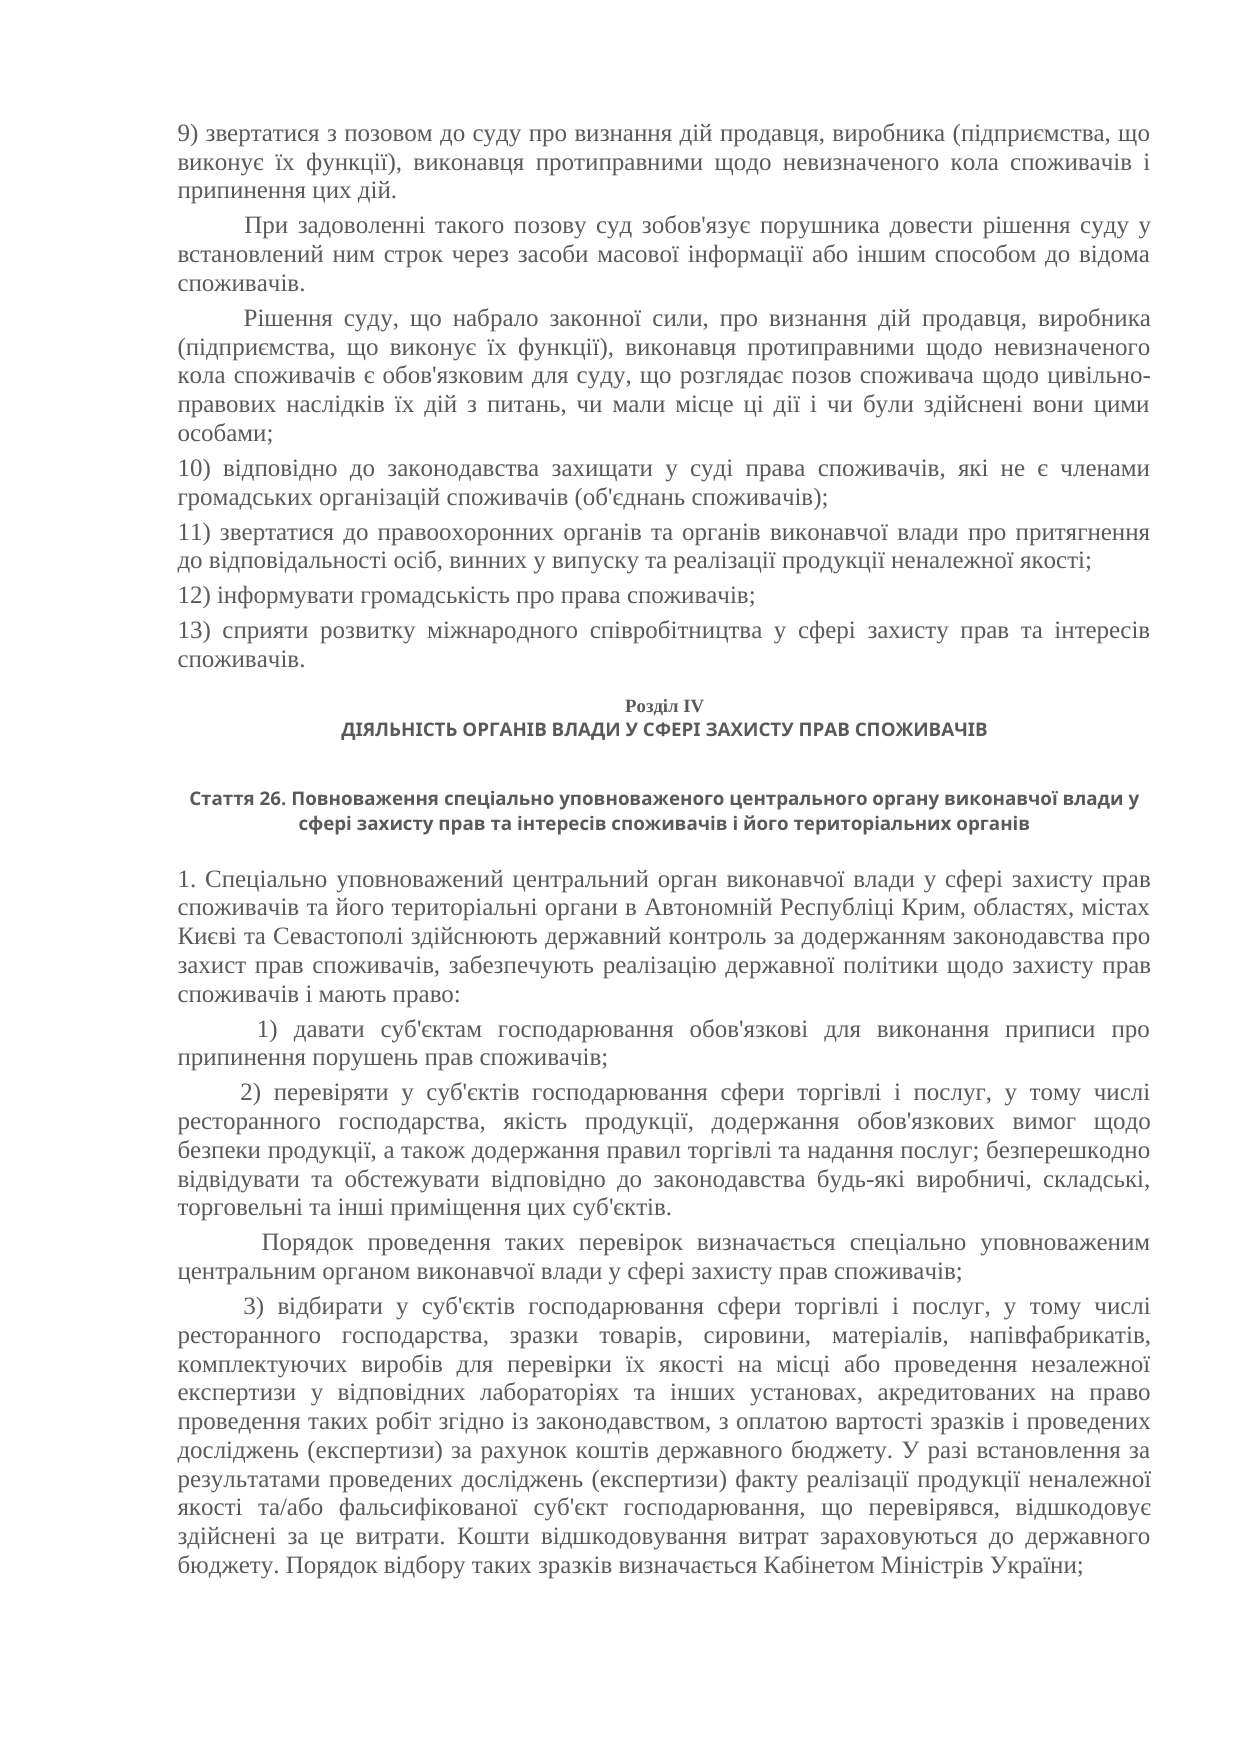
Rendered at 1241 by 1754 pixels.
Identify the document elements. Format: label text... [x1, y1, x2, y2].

text 1) давати суб'єктам господарювання обов'язкові для виконання приписи про припинення порушень прав споживачів; [177, 1014, 1152, 1071]
text При задоволенні такого позову суд зобов'язує порушника довести рішення суду у встановлений ним строк через засоби масової інформації або іншим способом до відома споживачів. [177, 211, 1152, 297]
text 2) перевіряти у суб'єктів господарювання сфери торгівлі і послуг, у тому числі ресторанного господарства, якість продукції, додержання обов'язкових вимог щодо безпеки продукції, а також додержання правил торгівлі та надання послуг; безперешкодно відвідувати та обстежувати відповідно до законодавства будь-які виробничі, складські, торговельні та інші приміщення цих суб'єктів. [177, 1077, 1152, 1221]
text ДІЯЛЬНІСТЬ ОРГАНІВ ВЛАДИ У СФЕРІ ЗАХИСТУ ПРАВ СПОЖИВАЧІВ [177, 716, 1152, 742]
text 11) звертатися до правоохоронних органів та органів виконавчої влади про притягнення до відповідальності осіб, винних у випуску та реалізації продукції неналежної якості; [177, 517, 1152, 574]
text 10) відповідно до законодавства захищати у суді права споживачів, які не є членами громадських організацій споживачів (об'єднань споживачів); [177, 453, 1152, 511]
text Порядок проведення таких перевірок визначається спеціально уповноваженим центральним органом виконавчої влади у сфері захисту прав споживачів; [177, 1227, 1152, 1285]
text 3) відбирати у суб'єктів господарювання сфери торгівлі і послуг, у тому числі ресторанного господарства, зразки товарів, сировини, матеріалів, напівфабрикатів, комплектуючих виробів для перевірки їх якості на місці або проведення незалежної експертизи у відповідних лабораторіях та інших установах, акредитованих на право проведення таких робіт згідно із законодавством, з оплатою вартості зразків і проведених досліджень (експертизи) за рахунок коштів державного бюджету. У разі встановлення за результатами проведених досліджень (експертизи) факту реалізації продукції неналежної якості та/або фальсифікованої суб'єкт господарювання, що перевірявся, відшкодовує здійснені за це витрати. Кошти відшкодовування витрат зараховуються до державного бюджету. Порядок відбору таких зразків визначається Кабінетом Міністрів України; [177, 1291, 1152, 1579]
text 1. Спеціально уповноважений центральний орган виконавчої влади у сфері захисту прав споживачів та його територіальні органи в Автономній Республіці Крим, областях, містах Києві та Севастополі здійснюють державний контроль за додержанням законодавства про захист прав споживачів, забезпечують реалізацію державної політики щодо захисту прав споживачів і мають право: [177, 864, 1152, 1007]
text 9) звертатися з позовом до суду про визнання дій продавця, виробника (підприємства, що виконує їх функції), виконавця протиправними щодо невизначеного кола споживачів і припинення цих дій. [177, 118, 1152, 204]
text Рішення суду, що набрало законної сили, про визнання дій продавця, виробника (підприємства, що виконує їх функції), виконавця протиправними щодо невизначеного кола споживачів є обов'язковим для суду, що розглядає позов споживача щодо цивільно-правових наслідків їх дій з питань, чи мали місце ці дії і чи були здійснені вони цими особами; [177, 303, 1152, 447]
text Розділ IV [177, 695, 1152, 716]
text 13) сприяти розвитку міжнародного співробітництва у сфері захисту прав та інтересів споживачів. [177, 616, 1152, 673]
text 12) інформувати громадськість про права споживачів; [177, 581, 1152, 609]
text Стаття 26. Повноваження спеціально уповноваженого центрального органу виконавчої влади у сфері захисту прав та інтересів споживачів і його територіальних органів [177, 785, 1152, 836]
